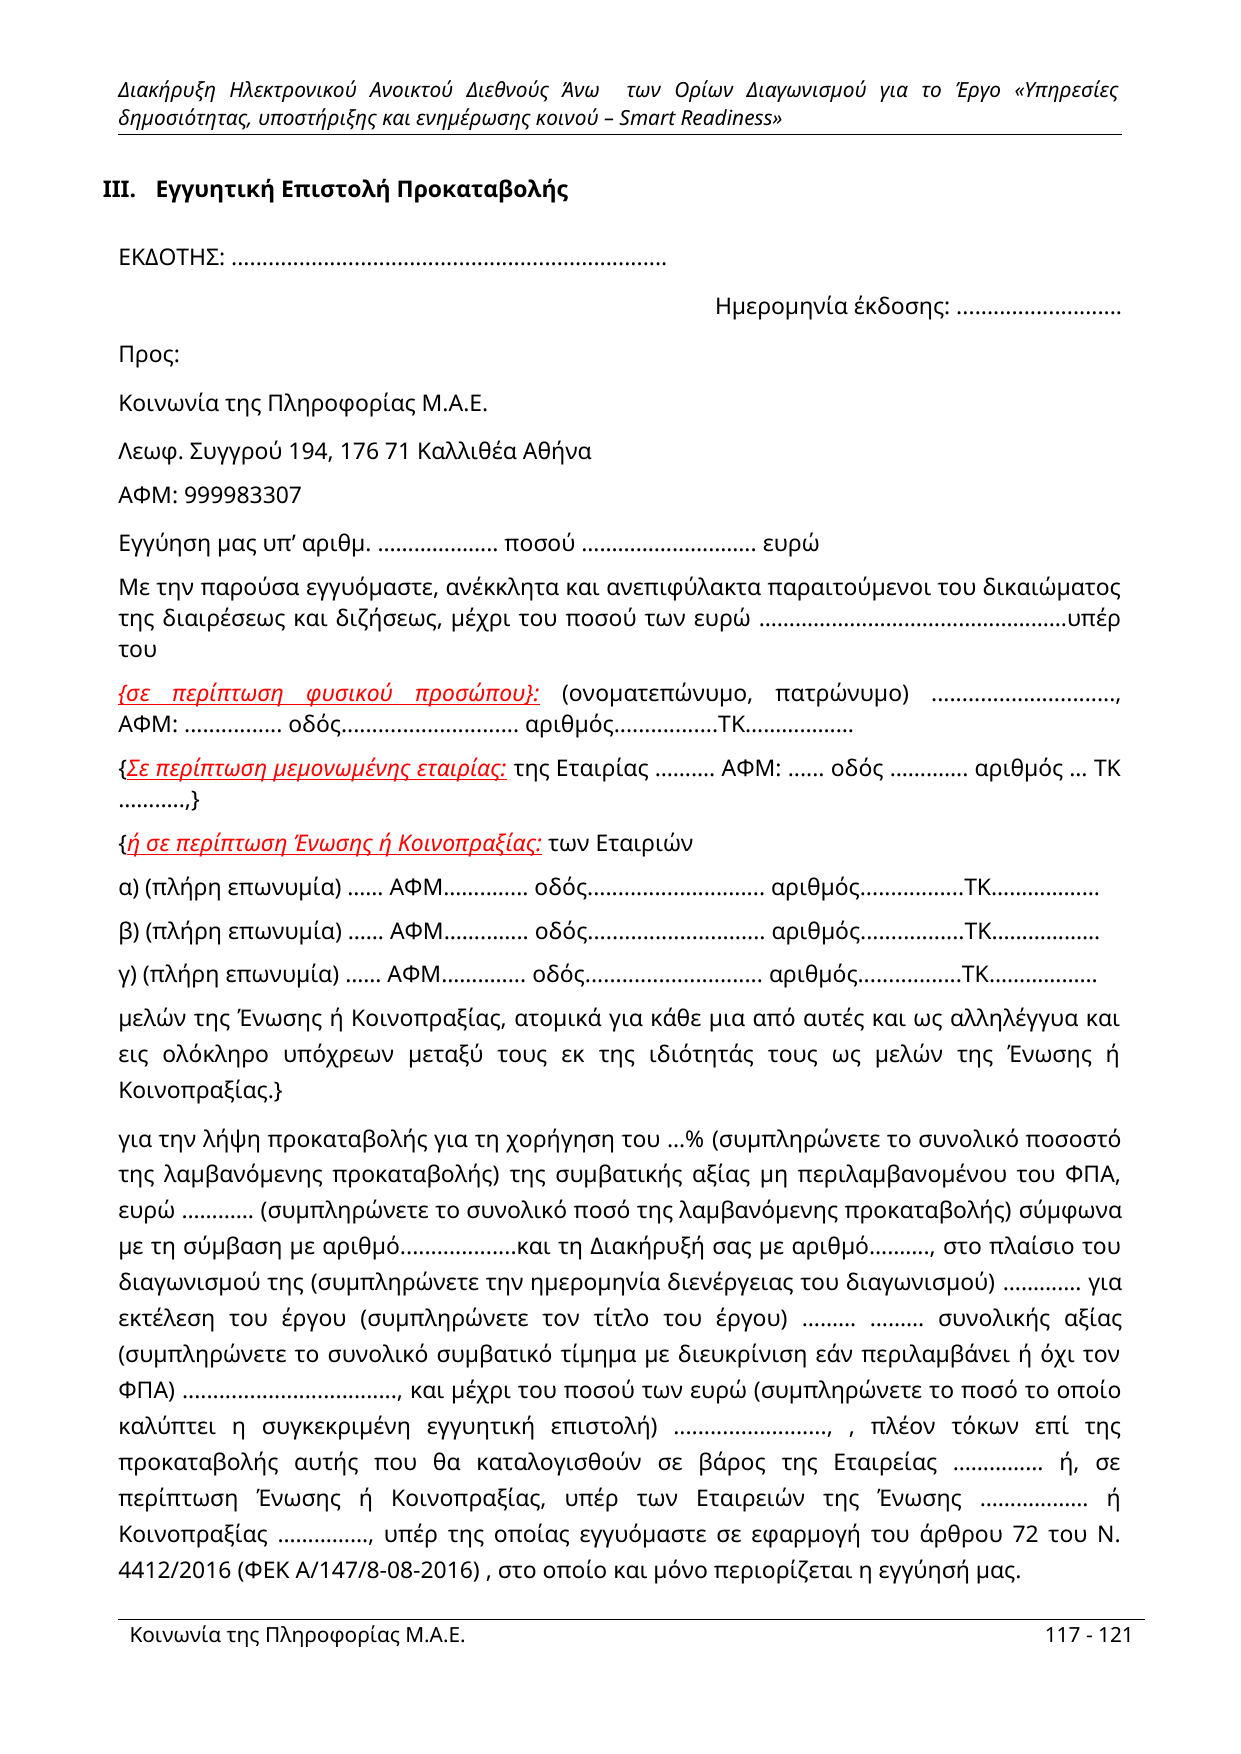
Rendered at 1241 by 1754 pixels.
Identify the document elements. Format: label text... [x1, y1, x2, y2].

text ΕΚΔΟΤΗΣ: ....................................................................... [118, 241, 1122, 272]
text {σε περίπτωση φυσικού προσώπου}: (ονοματεπώνυμο, πατρώνυμο) .............................., ΑΦΜ: ................ οδός............................. αριθμός.................ΤΚ……………… [118, 677, 1122, 740]
text για την λήψη προκαταβολής για τη χορήγηση του …% (συμπληρώνετε το συνολικό ποσοστό της λαμβανόμενης προκαταβολής) της συμβατικής αξίας μη περιλαμβανομένου του ΦΠΑ, ευρώ ………… (συμπληρώνετε το συνολικό ποσό της λαμβανόμενης προκαταβολής) σύμφωνα με τη σύμβαση με αριθμό...................και τη Διακήρυξή σας με αριθμό………., στο πλαίσιο του διαγωνισμού της (συμπληρώνετε την ημερομηνία διενέργειας του διαγωνισμού) …………. για εκτέλεση του έργου (συμπληρώνετε τον τίτλο του έργου) ……… ……… συνολικής αξίας (συμπληρώνετε το συνολικό συμβατικό τίμημα με διευκρίνιση εάν περιλαμβάνει ή όχι τον ΦΠΑ) ..................................., και μέχρι του ποσού των ευρώ (συμπληρώνετε το ποσό το οποίο καλύπτει η συγκεκριμένη εγγυητική επιστολή) ........................., , πλέον τόκων επί της προκαταβολής αυτής που θα καταλογισθούν σε βάρος της Εταιρείας …………… ή, σε περίπτωση Ένωσης ή Κοινοπραξίας, υπέρ των Εταιρειών της Ένωσης ……………… ή Κοινοπραξίας ……………, υπέρ της οποίας εγγυόμαστε σε εφαρμογή του άρθρου 72 του Ν. 4412/2016 (ΦΕΚ Α/147/8-08-2016) , στο οποίο και μόνο περιορίζεται η εγγύησή μας. [118, 1122, 1122, 1585]
text Ημερομηνία έκδοσης: ........................... [118, 290, 1122, 321]
text Κοινωνία της Πληροφορίας Μ.Α.Ε. [118, 387, 1122, 418]
text Με την παρούσα εγγυόμαστε, ανέκκλητα και ανεπιφύλακτα παραιτούμενοι του δικαιώματος της διαιρέσεως και διζήσεως, μέχρι του ποσού των ευρώ ……………………………………………υπέρ του [118, 571, 1122, 665]
text β) (πλήρη επωνυμία) …… ΑΦΜ…….….... οδός............................. αριθμός.................ΤΚ……………… [118, 915, 1122, 946]
text μελών της Ένωσης ή Κοινοπραξίας, ατομικά για κάθε μια από αυτές και ως αλληλέγγυα και εις ολόκληρο υπόχρεων μεταξύ τους εκ της ιδιότητάς τους ως μελών της Ένωσης ή Κοινοπραξίας.} [118, 1002, 1122, 1105]
text {ή σε περίπτωση Ένωσης ή Κοινοπραξίας: των Εταιριών [118, 827, 1122, 858]
text Εγγύηση μας υπ’ αριθμ. ……………….. ποσού ………………….……. ευρώ [118, 527, 1122, 558]
subtitle Εγγυητική Επιστολή Προκαταβολής [136, 172, 1122, 204]
text {Σε περίπτωση μεμονωμένης εταιρίας: της Εταιρίας ………. ΑΦΜ: ...... οδός …………. αριθμός … ΤΚ ………..,} [118, 752, 1122, 815]
text Λεωφ. Συγγρού 194, 176 71 Καλλιθέα Αθήνα [118, 435, 1122, 466]
text ΑΦΜ: 999983307 [118, 479, 1122, 510]
text Προς: [118, 338, 1122, 369]
text γ) (πλήρη επωνυμία) …… ΑΦΜ…….….... οδός............................. αριθμός.................ΤΚ……………… [118, 958, 1122, 990]
text α) (πλήρη επωνυμία) …… ΑΦΜ…….….... οδός............................. αριθμός.................ΤΚ……………… [118, 871, 1122, 902]
